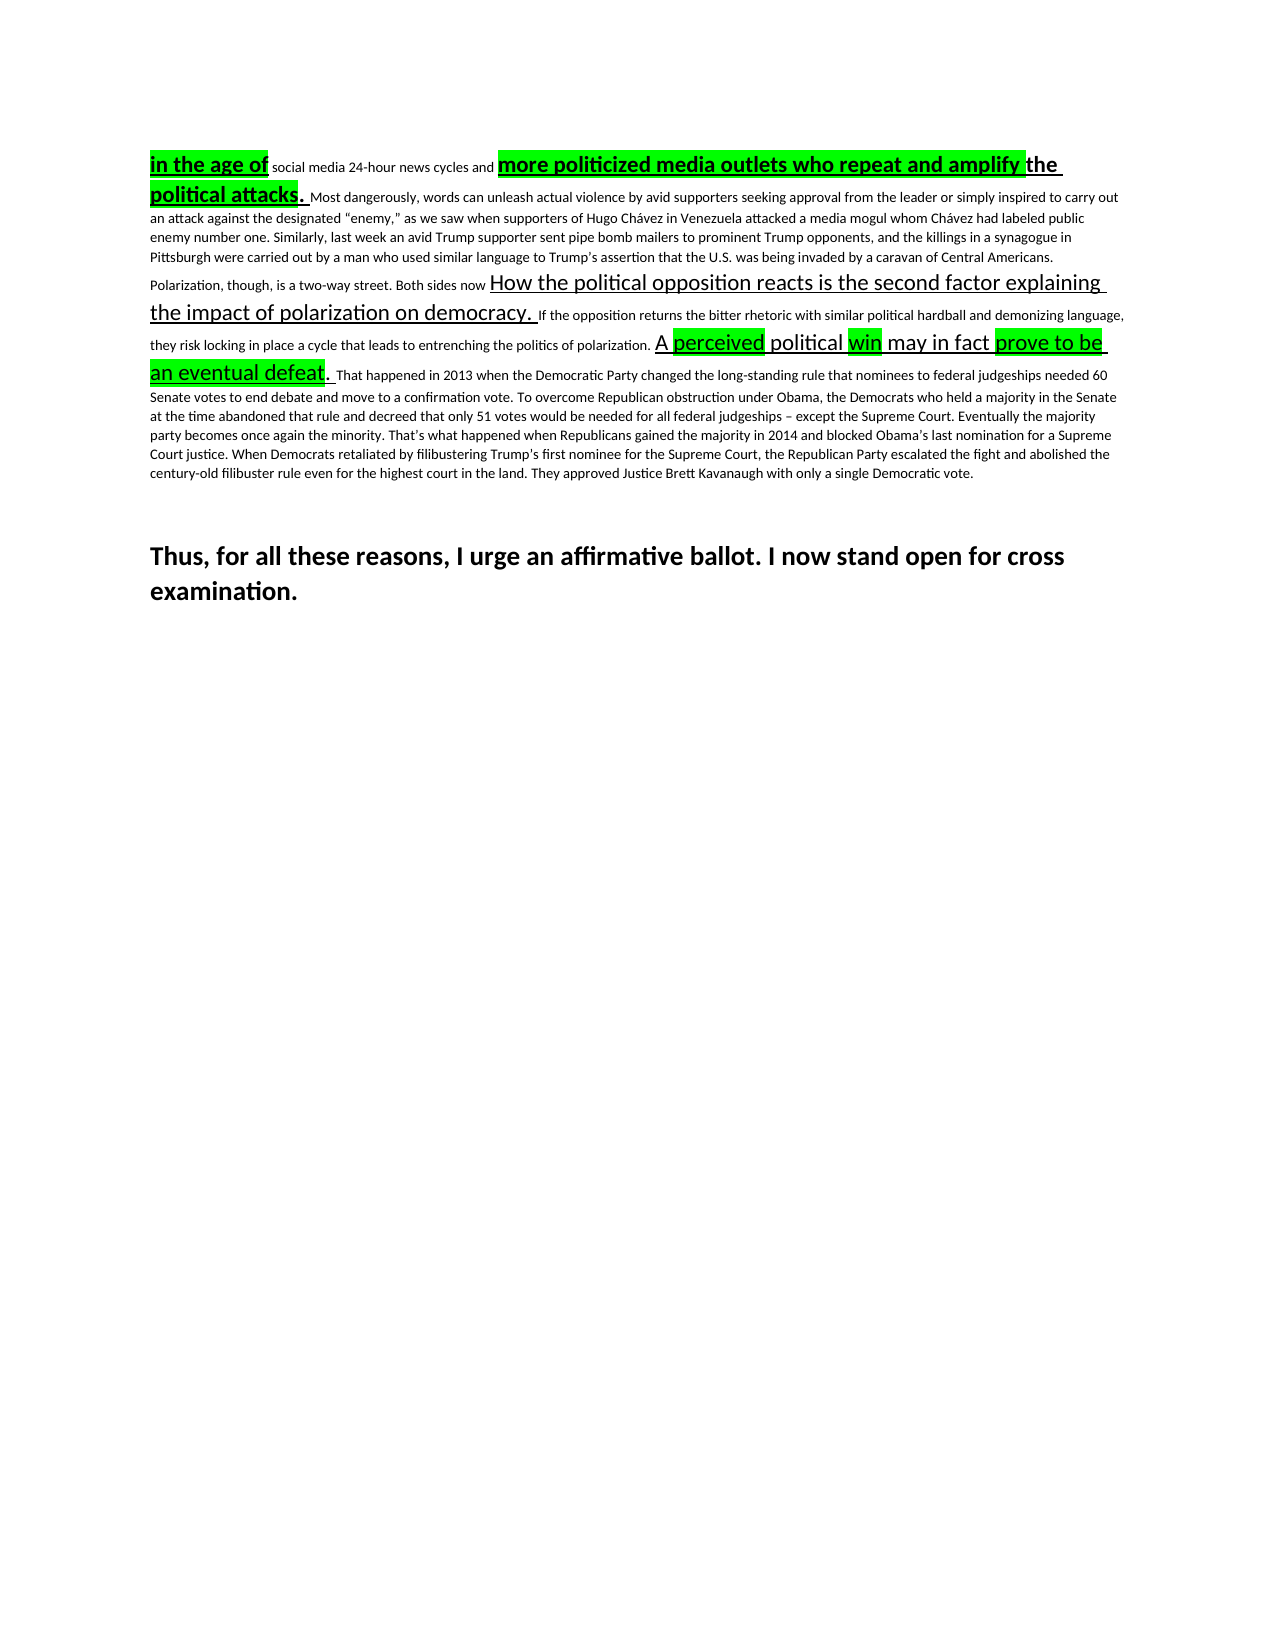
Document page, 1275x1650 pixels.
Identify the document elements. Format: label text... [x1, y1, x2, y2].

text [150, 150, 1125, 482]
subtitle Thus, for all these reasons, I urge an affirmative ballot. I now stand open for cross examination. [150, 539, 1125, 608]
